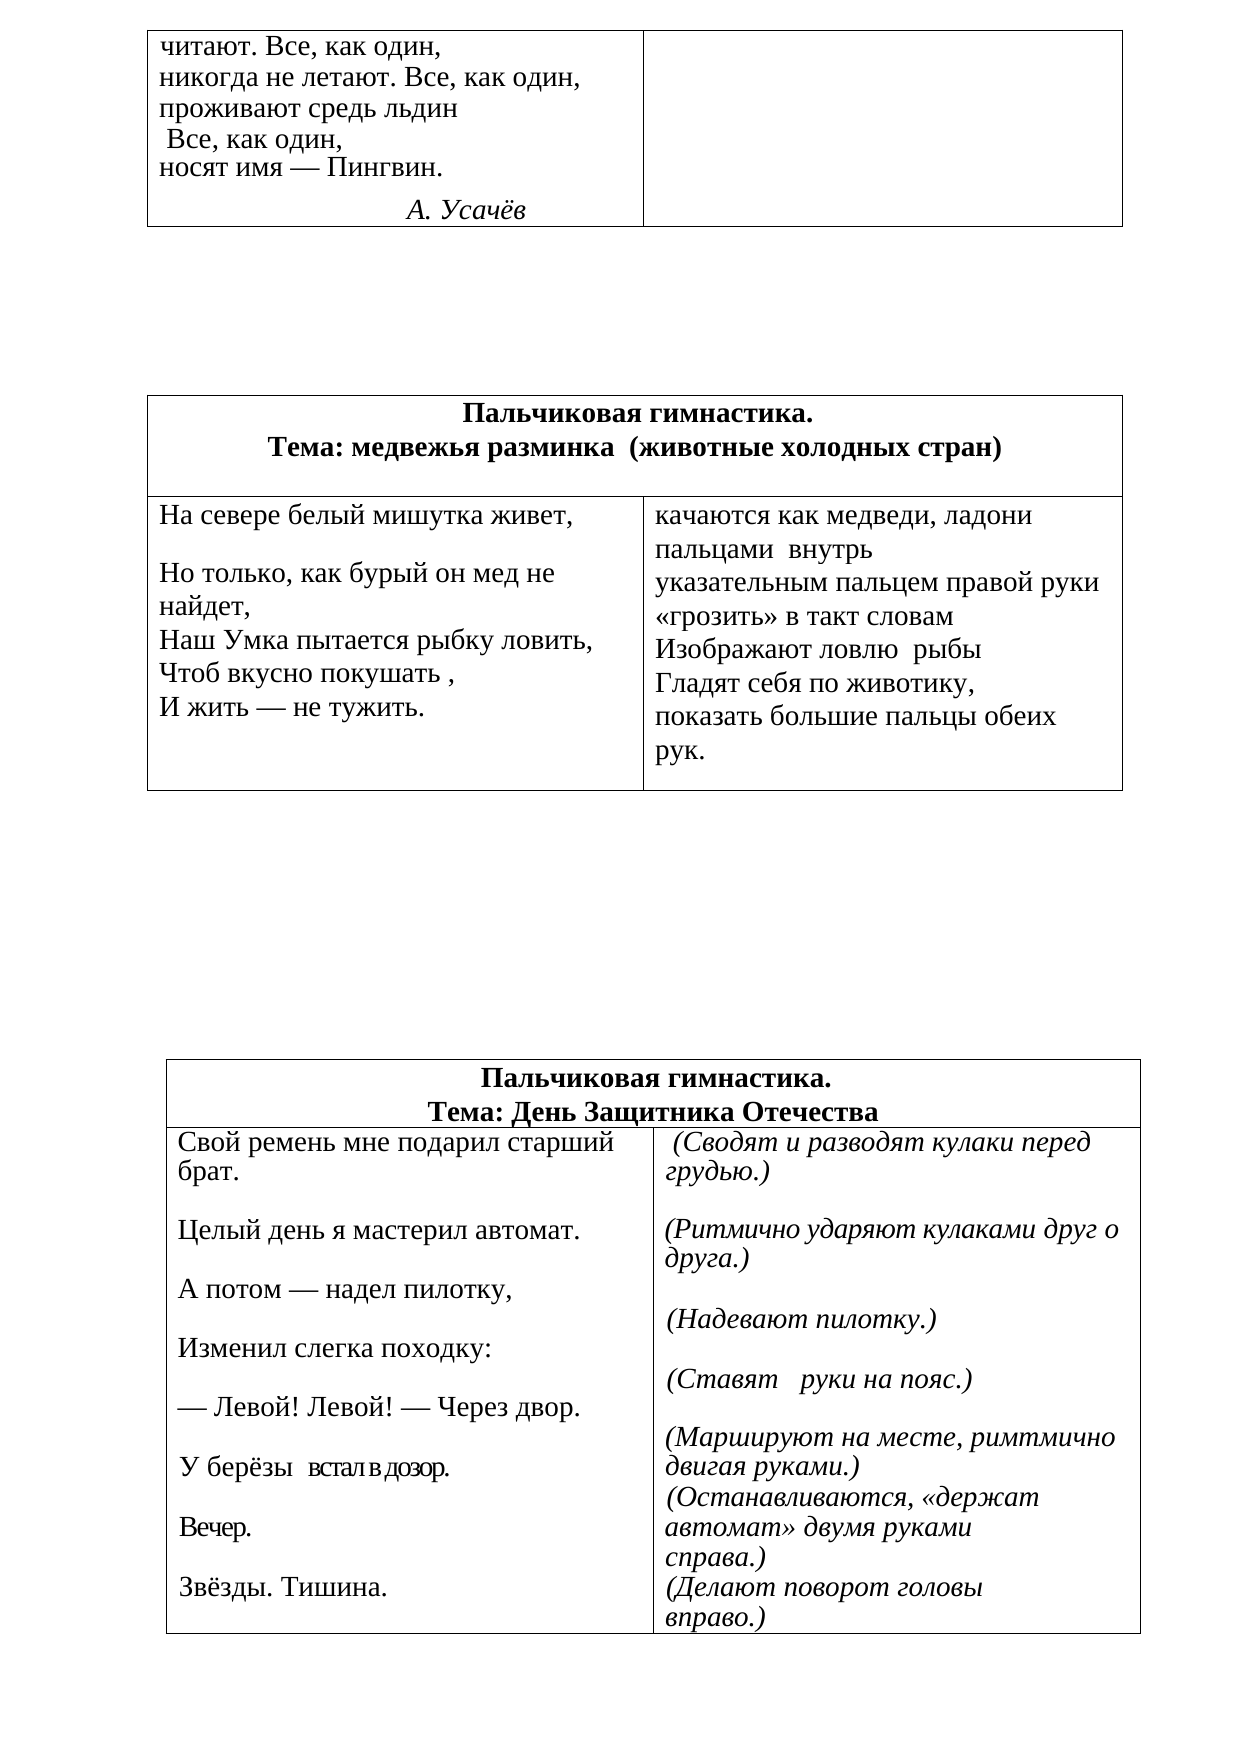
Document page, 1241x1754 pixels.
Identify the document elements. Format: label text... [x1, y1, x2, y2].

table_cell качаются как медведи, ладони пальцами внутрь указательным пальцем правой руки «грозить» в такт словам Изображают ловлю рыбы Гладят себя по животику, показать большие пальцы обеих рук. [644, 497, 1122, 790]
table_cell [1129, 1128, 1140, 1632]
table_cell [644, 31, 1122, 226]
table_header Пальчиковая гимнастика. Тема: День Защитника Отечества [167, 1060, 1140, 1127]
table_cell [148, 31, 643, 226]
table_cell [167, 1128, 653, 1632]
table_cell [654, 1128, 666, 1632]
table_cell На севере белый мишутка живет, Но только, как бурый он мед не найдет, Наш Умка пытается рыбку ловить, Чтоб вкусно покушать , И жить — не тужить. [148, 497, 643, 790]
table_header Пальчиковая гимнастика. Тема: медвежья разминка (животные холодных стран) [148, 396, 1122, 496]
